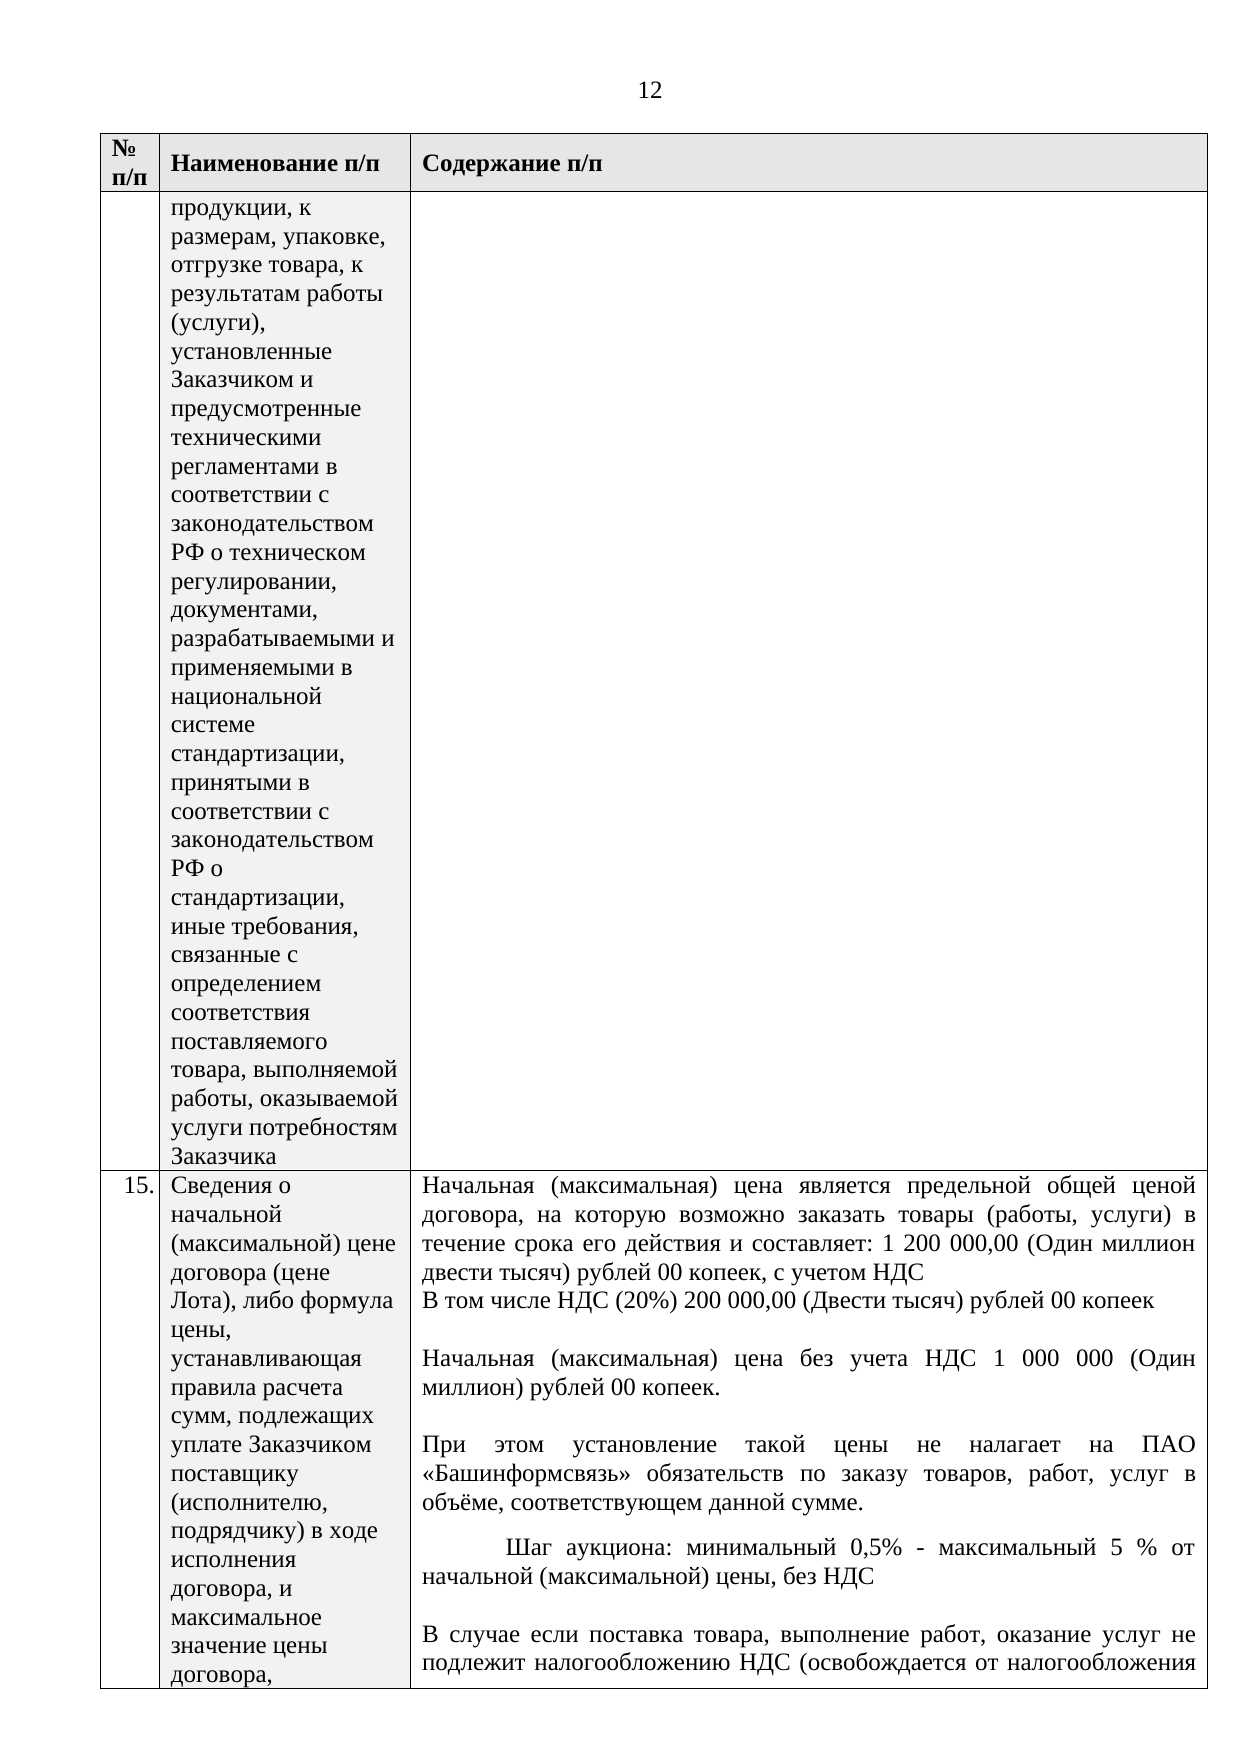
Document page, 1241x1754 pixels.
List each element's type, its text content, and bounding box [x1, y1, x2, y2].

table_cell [160, 192, 410, 1169]
table_header Наименование п/п [160, 134, 410, 191]
table_cell [101, 192, 159, 1169]
table_cell [101, 1171, 159, 1688]
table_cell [160, 1171, 410, 1688]
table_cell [411, 192, 1207, 1169]
table_header Содержание п/п [411, 134, 1207, 191]
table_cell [411, 1171, 1207, 1688]
table_header № п/п [101, 134, 159, 191]
